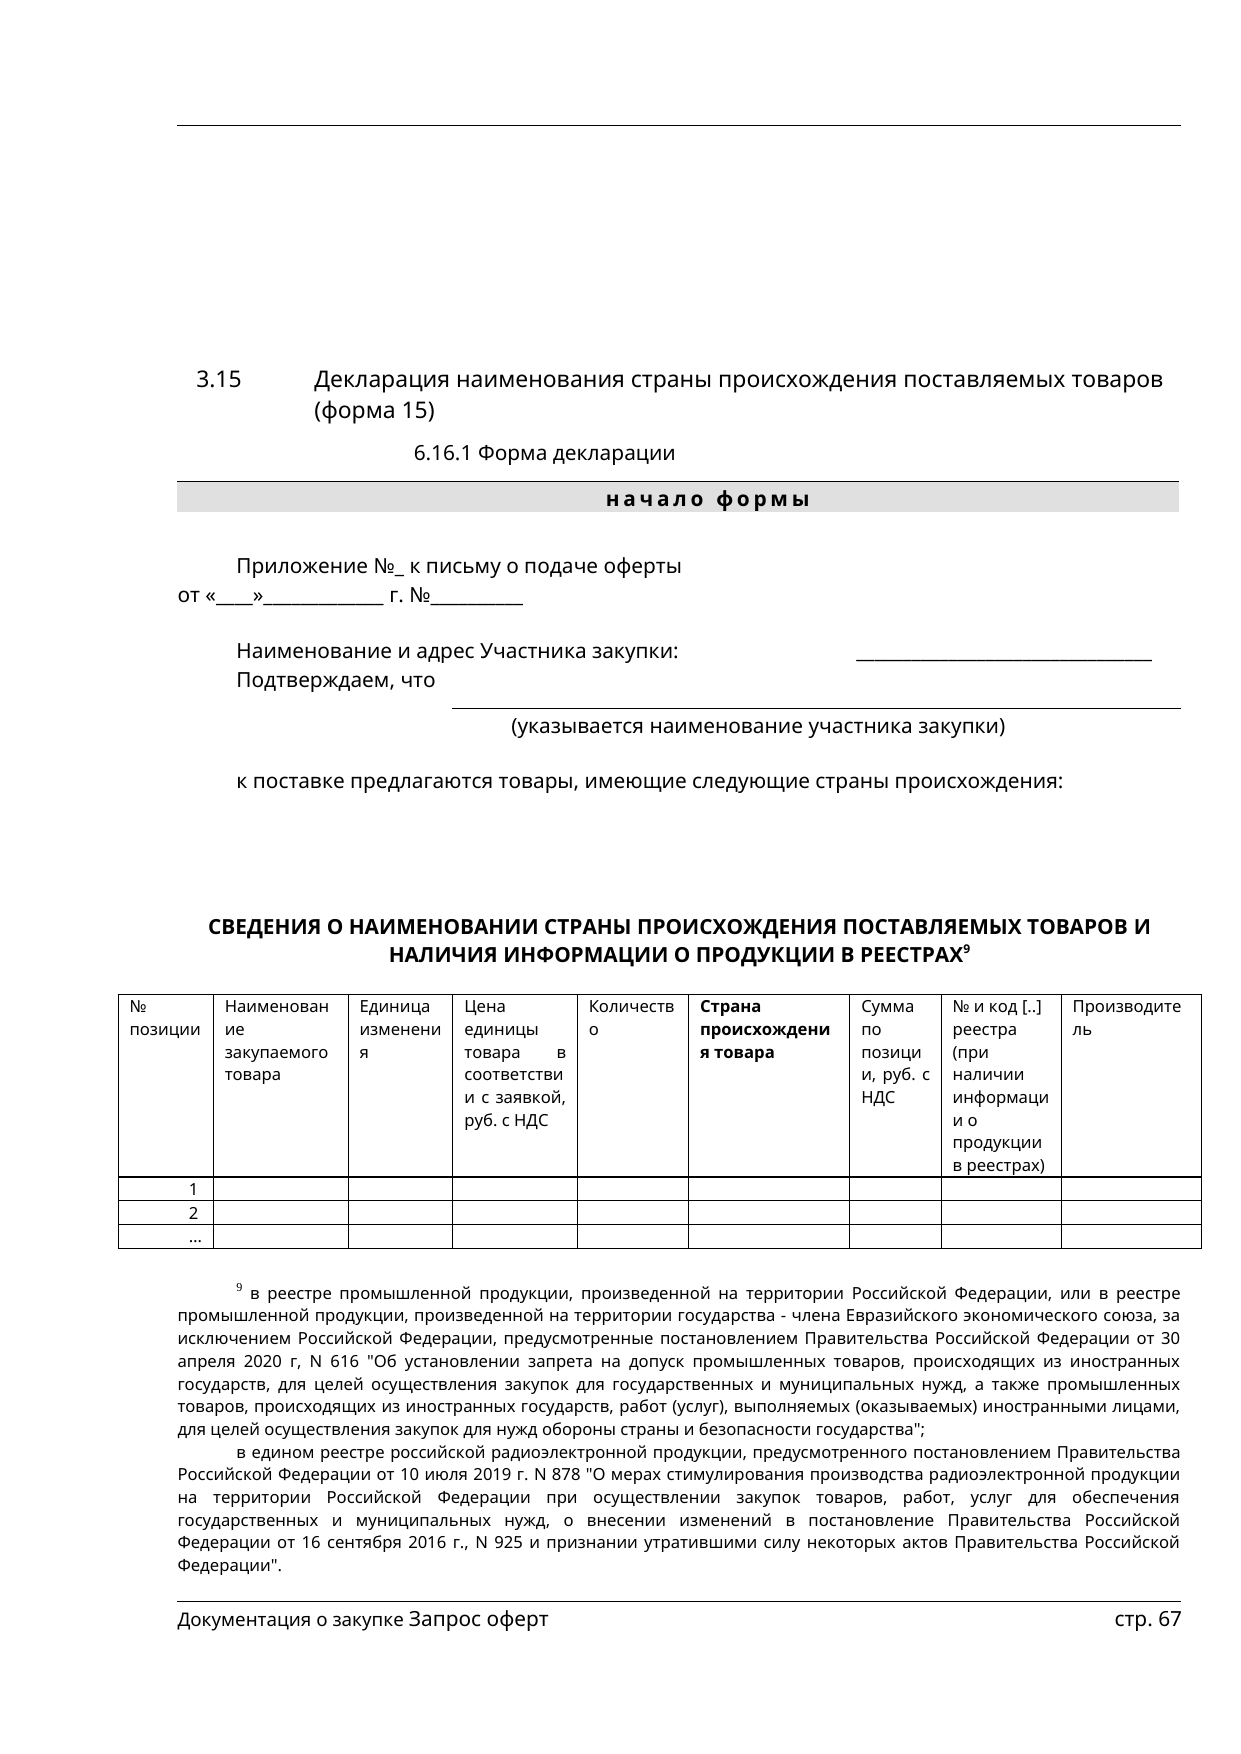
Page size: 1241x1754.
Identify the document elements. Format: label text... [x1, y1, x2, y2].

table_cell [942, 1201, 1061, 1224]
table_cell [689, 1225, 849, 1248]
table_cell [1062, 1201, 1201, 1224]
table_cell [349, 1225, 452, 1248]
table_cell [578, 1201, 688, 1224]
table_cell [850, 1201, 941, 1224]
table_cell [578, 1225, 688, 1248]
table_cell [1062, 1225, 1201, 1248]
table_header Производитель [1062, 995, 1201, 1176]
table_cell [214, 1225, 348, 1248]
table_header № позиции [119, 995, 213, 1176]
table_cell [689, 1201, 849, 1224]
table_header Страна происхождения товара [689, 995, 849, 1176]
table_cell [349, 1201, 452, 1224]
table_header Сумма по позиции, руб. с НДС [850, 995, 941, 1176]
table_cell [453, 1225, 577, 1248]
table_cell [942, 1225, 1061, 1248]
table_cell [689, 1178, 849, 1200]
table_cell [1062, 1178, 1201, 1200]
table_header Цена единицы товара в соответствии с заявкой, руб. с НДС [453, 995, 577, 1176]
table_cell 2 [119, 1201, 213, 1224]
table_cell [453, 1178, 577, 1200]
subtitle Декларация наименования страны происхождения поставляемых товаров (форма 15) [196, 363, 1181, 425]
table_cell [942, 1178, 1061, 1200]
text Наименование и адрес Участника закупки: ________________________________ [177, 637, 1181, 665]
text Приложение №_ к письму о подаче оферты от «____»_____________ г. №__________ [177, 551, 1181, 608]
table_cell [349, 1178, 452, 1200]
table_cell [453, 1201, 577, 1224]
table_header № и код [..] реестра (при наличии информации о продукции в реестрах) [942, 995, 1061, 1176]
text начало формы [177, 482, 1179, 512]
table_cell [214, 1201, 348, 1224]
table_header Наименование закупаемого товара [214, 995, 348, 1176]
table_cell [850, 1178, 941, 1200]
table_cell … [119, 1225, 213, 1248]
text 6.16.1 Форма декларации [413, 438, 1181, 466]
text к поставке предлагаются товары, имеющие следующие страны происхождения: [177, 766, 1181, 794]
table_cell [214, 1178, 348, 1200]
table_header Количество [578, 995, 688, 1176]
table_cell [578, 1178, 688, 1200]
text Подтверждаем, что [177, 665, 1181, 693]
table_header Единица изменения [349, 995, 452, 1176]
table_cell 1 [119, 1178, 213, 1200]
table_cell [850, 1225, 941, 1248]
text (указывается наименование участника закупки) [452, 709, 1181, 739]
text Сведения о наименовании страны происхождения поставляемых товаров и наличия информации о продукции в реестрах [177, 912, 1181, 969]
